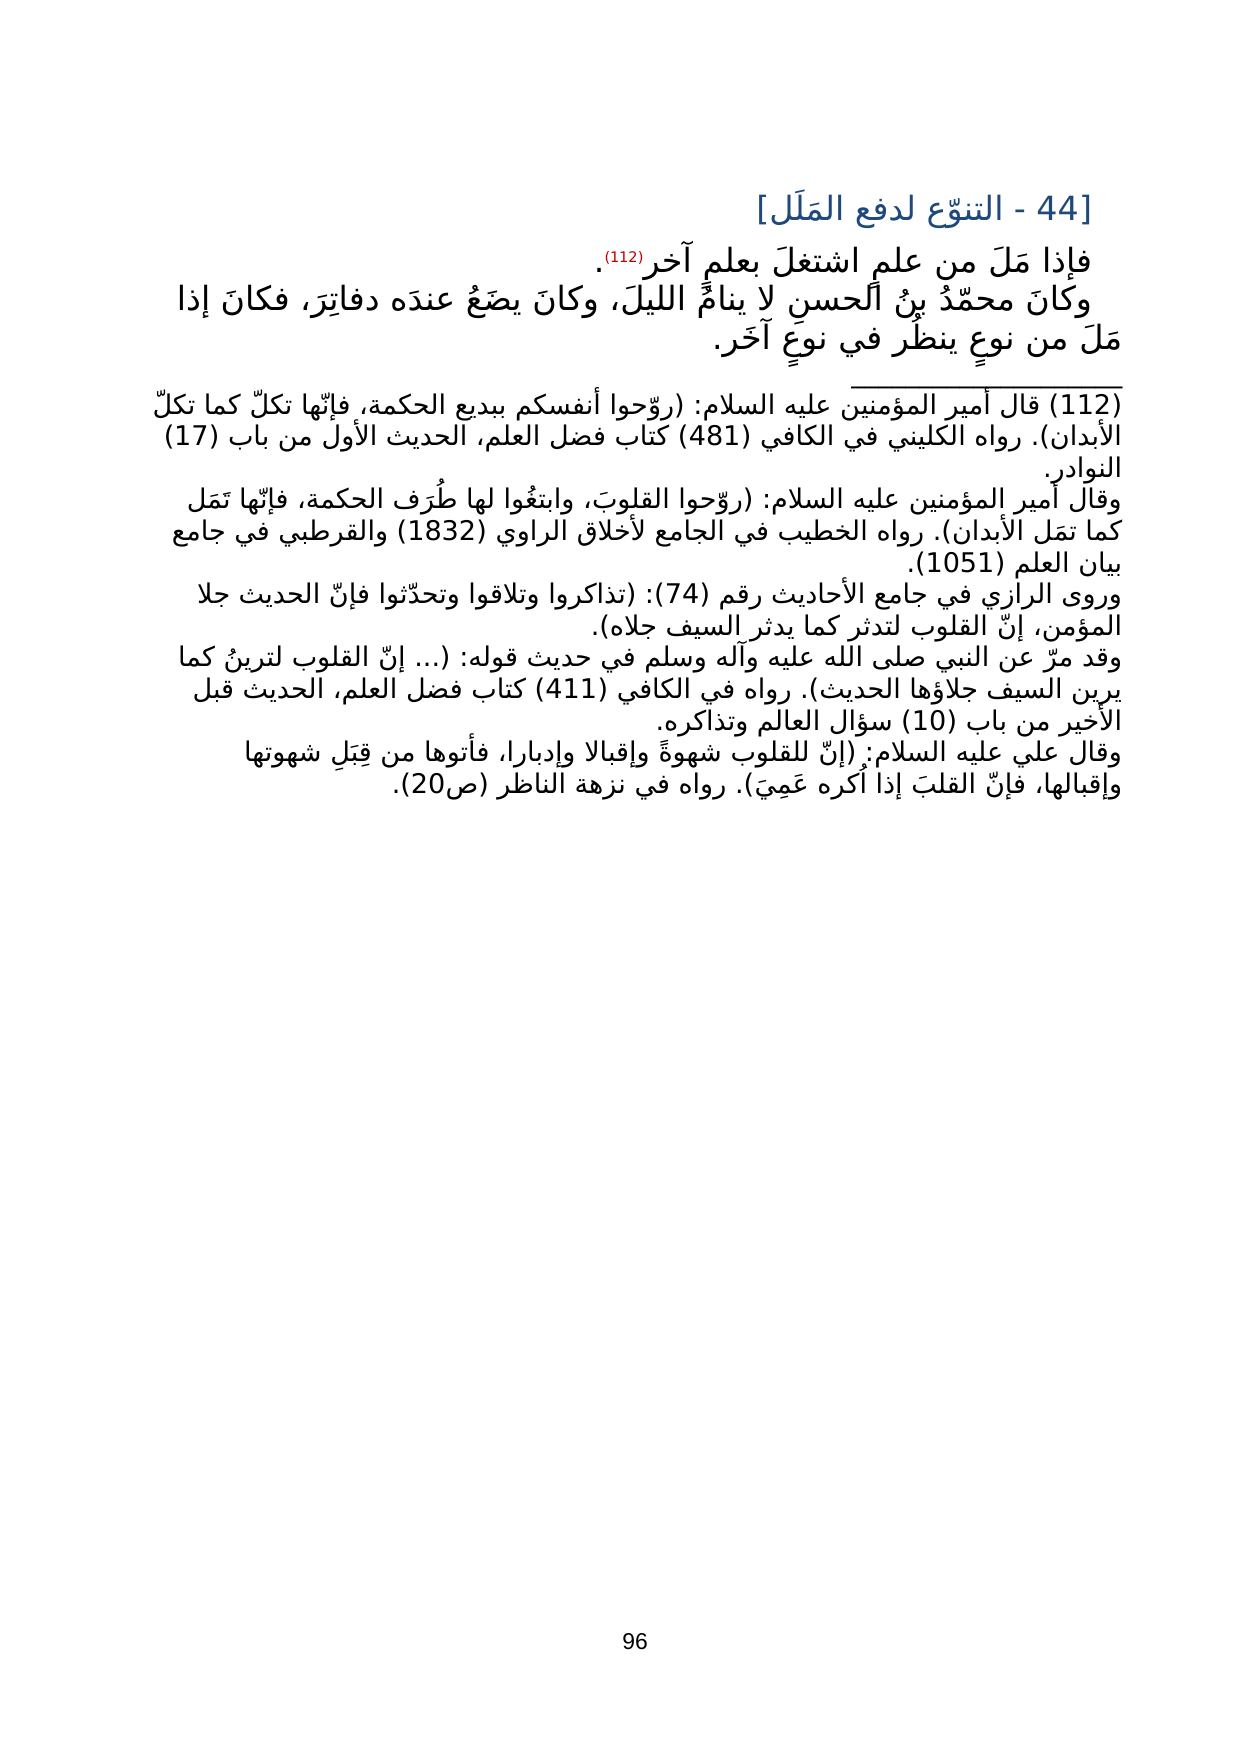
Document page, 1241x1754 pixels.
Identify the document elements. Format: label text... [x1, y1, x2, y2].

text وكانَ محمّدُ بنُ الحسنِ لا ينامُ الليلَ، وكانَ يضَعُ عندَه دفاتِرَ، فكانَ إذا مَلَ من نوعٍ ينظُر في نوعٍ آخَر. [148, 280, 1122, 358]
text وقال علي عليه السلام: (إنّ للقلوب شهوةً وإقبالا وإدبارا، فأتوها من قِبَلِ شهوتها وإقبالها، فإنّ القلبَ إذا اُكره عَمِيَ). رواه في نزهة الناظر (ص20). [148, 736, 1122, 799]
text وقد مرّ عن النبي صلى الله عليه وآله وسلم في حديث قوله: (... إنّ القلوب لترينُ كما يرين السيف جلاؤها الحديث). رواه في الكافي (411) كتاب فضل العلم، الحديث قبل الأخير من باب (10) سؤال العالم وتذاكره. [148, 642, 1122, 736]
subtitle [44 - التنوّع لدفع المَلَل] [148, 190, 1122, 228]
text وقال أمير المؤمنين عليه السلام: (روّحوا القلوبَ، وابتغُوا لها طُرَف الحكمة، فإنّها تَمَل كما تمَل الأبدان). رواه الخطيب في الجامع لأخلاق الراوي (1832) والقرطبي في جامع بيان العلم (1051). [148, 484, 1122, 578]
text ____________________ [148, 358, 1122, 389]
text فإذا مَلَ من علمٍ اشتغلَ بعلمٍ آخر(112). [148, 241, 1122, 280]
text وروى الرازي في جامع الأحاديث رقم (74): (تذاكروا وتلاقوا وتحدّثوا فإنّ الحديث جلا المؤمن، إنّ القلوب لتدثر كما يدثر السيف جلاه). [148, 578, 1122, 642]
text (112) قال أمير المؤمنين عليه السلام: (روّحوا أنفسكم ببديع الحكمة، فإنّها تكلّ كما تكلّ الأبدان). رواه الكليني في الكافي (481) كتاب فضل العلم، الحديث الأول من باب (17) النوادر. [148, 389, 1122, 484]
